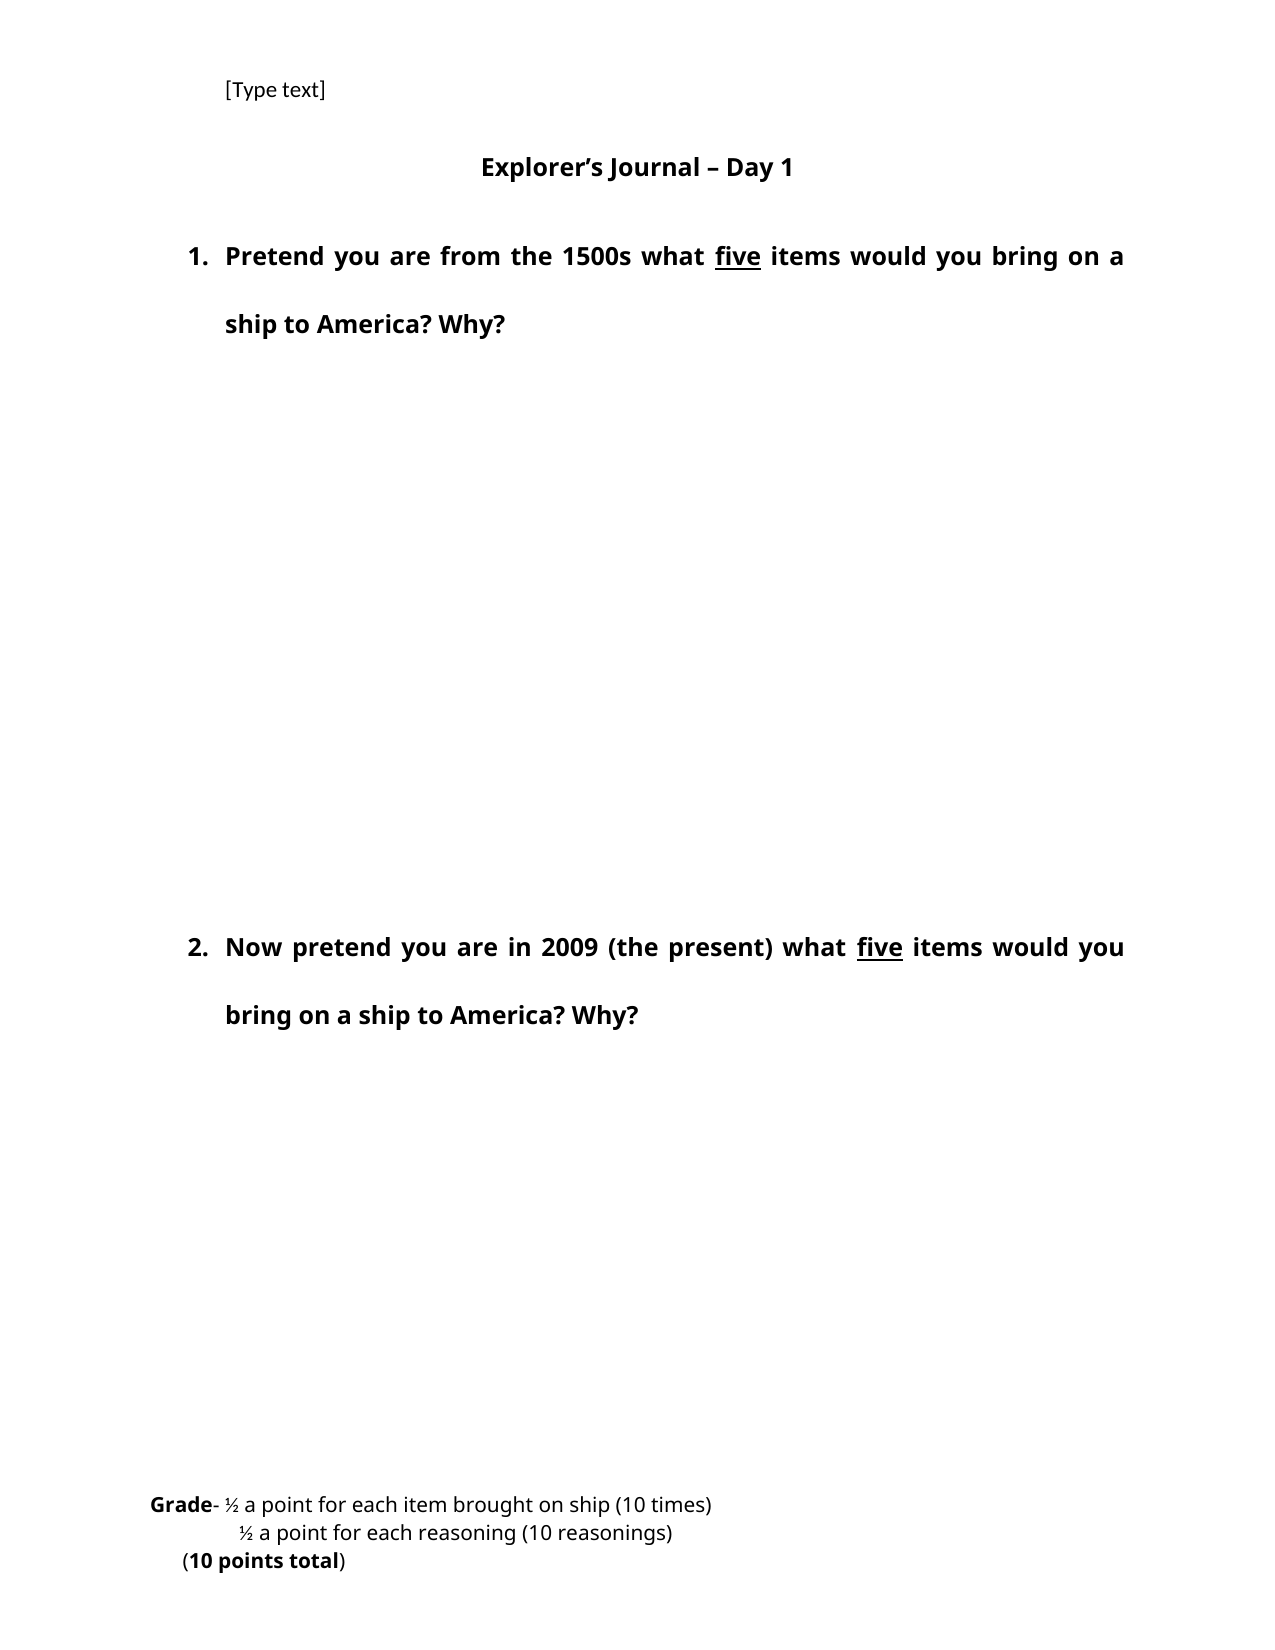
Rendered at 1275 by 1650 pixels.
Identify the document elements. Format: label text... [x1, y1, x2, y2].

list Now pretend you are in 2009 (the present) what five items would you bring on a ship to America? Why? [187, 930, 1125, 1032]
text Explorer’s Journal – Day 1 [150, 150, 1125, 184]
list Pretend you are from the 1500s what five items would you bring on a ship to America? Why? [187, 239, 1125, 341]
